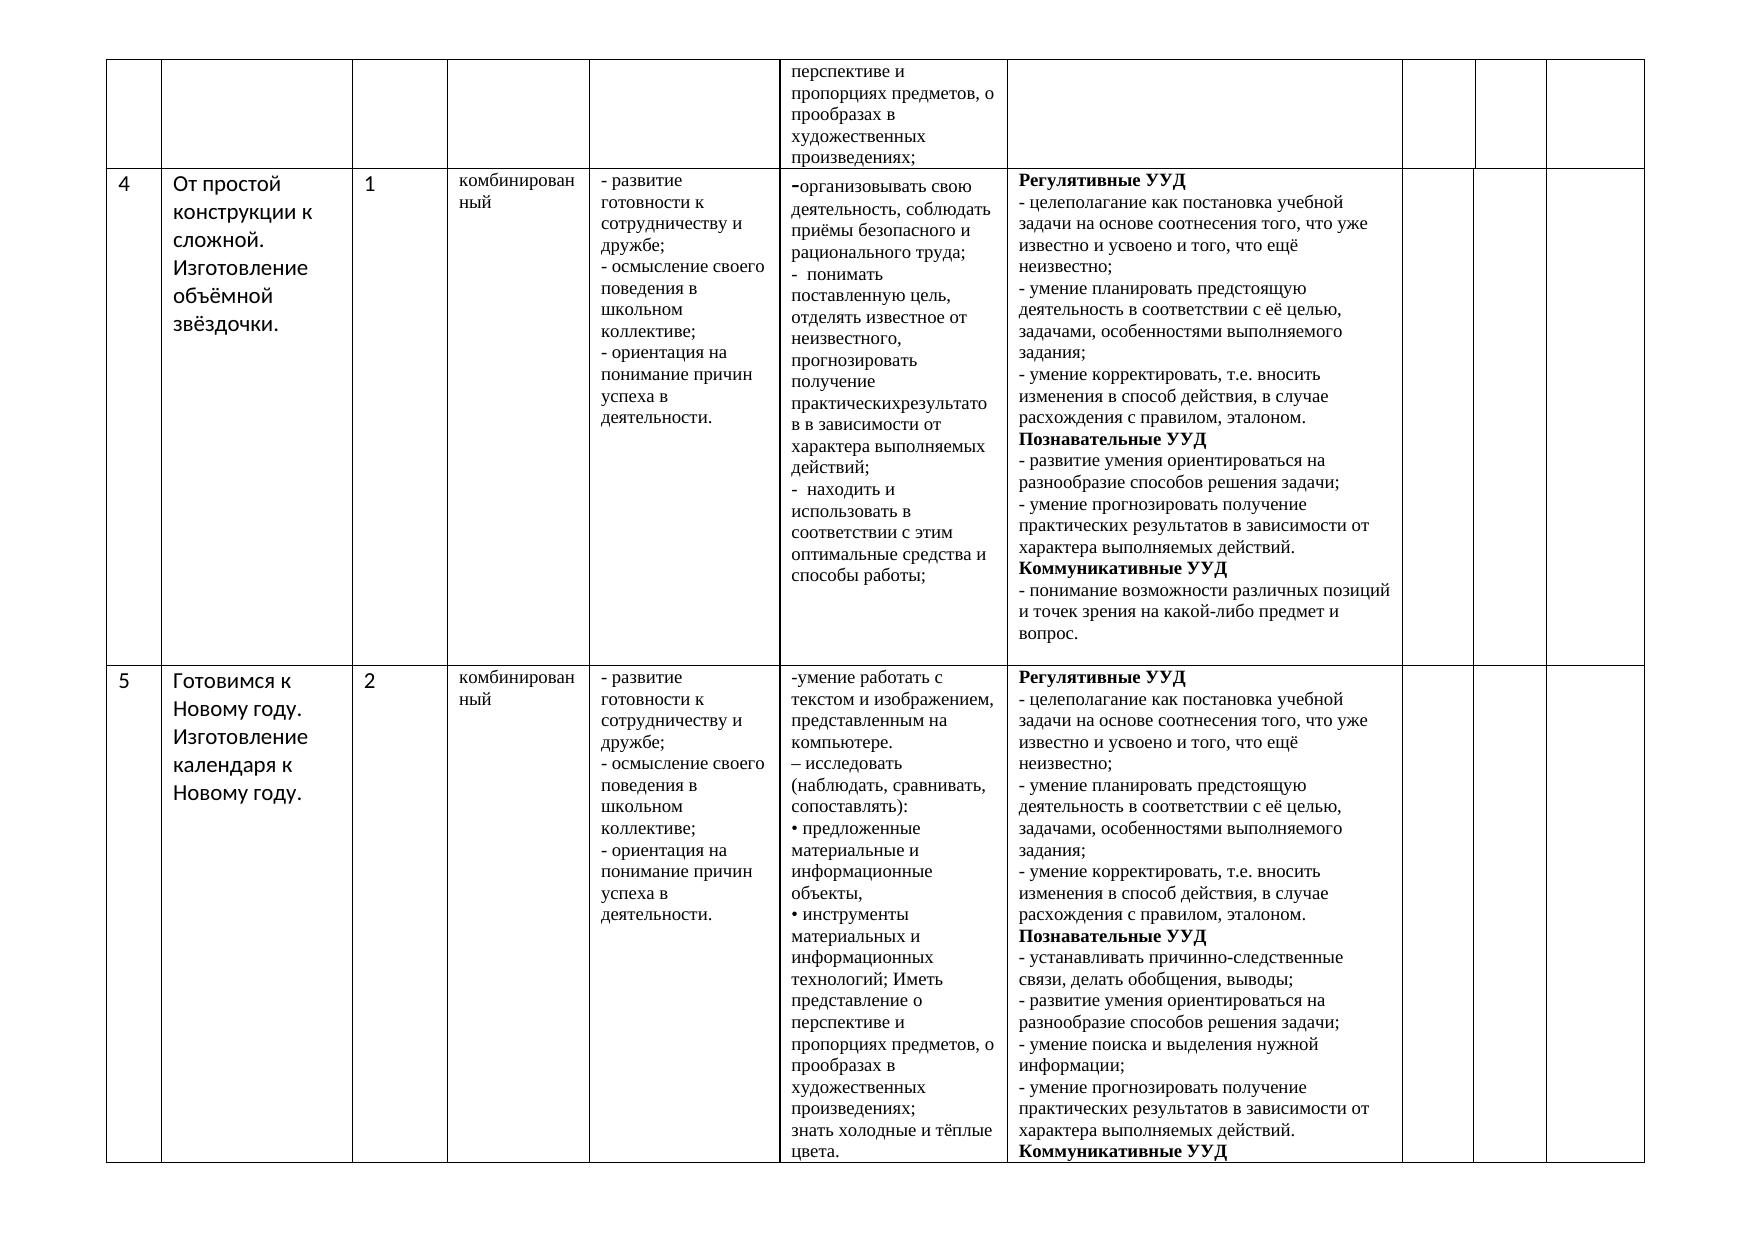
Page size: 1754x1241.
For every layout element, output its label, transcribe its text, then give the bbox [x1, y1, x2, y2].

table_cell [781, 666, 1007, 1162]
table_cell [1403, 60, 1475, 168]
table_cell От простой конструкции к сложной. Изготовление объёмной звёздочки. [162, 169, 352, 665]
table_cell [590, 666, 779, 1162]
table_cell Регулятивные УУД - целеполагание как постановка учебной задачи на основе соотнесения того, что уже известно и усвоено и того, что ещё неизвестно; - умение планировать предстоящую деятельность в соответствии с её целью, задачами, особенностями выполняемого задания; - умение корректировать, т.е. вносить изменения в способ действия, в случае расхождения с правилом, эталоном. Познавательные УУД - развитие умения ориентироваться на разнообразие способов решения задачи; - умение прогнозировать получение практических результатов в зависимости от характера выполняемых действий. Коммуникативные УУД - понимание возможности различных позиций и точек зрения на какой-либо предмет и вопрос. [1008, 169, 1402, 665]
table_cell [1547, 666, 1644, 1162]
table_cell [781, 60, 1007, 168]
table_cell [1403, 666, 1473, 1162]
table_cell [162, 60, 352, 168]
table_cell 1 [353, 60, 447, 168]
table_cell [1403, 169, 1473, 665]
table_cell [1547, 60, 1644, 168]
table_cell [1547, 169, 1644, 665]
table_cell [1474, 169, 1546, 665]
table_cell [590, 60, 779, 168]
table_cell комбинирован ный [448, 169, 589, 665]
table_cell 2 [353, 666, 447, 1162]
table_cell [1008, 60, 1402, 168]
table_cell 1 [353, 169, 447, 665]
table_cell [448, 60, 589, 168]
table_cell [162, 666, 352, 1162]
table_cell комбинирован ный [448, 666, 589, 1162]
table_cell 5 [107, 666, 161, 1162]
table_cell -организовывать свою деятельность, соблюдать приёмы безопасного и рационального труда; - понимать поставленную цель, отделять известное от неизвестного, прогнозировать получение практическихрезультатов в зависимости от характера выполняемых действий; - находить и использовать в соответствии с этим оптимальные средства и способы работы; [781, 169, 1007, 665]
table_cell [1474, 666, 1546, 1162]
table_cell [1008, 666, 1402, 1162]
table_cell 4 [107, 169, 161, 665]
table_cell [1476, 60, 1546, 168]
table_cell 3 [107, 60, 161, 168]
